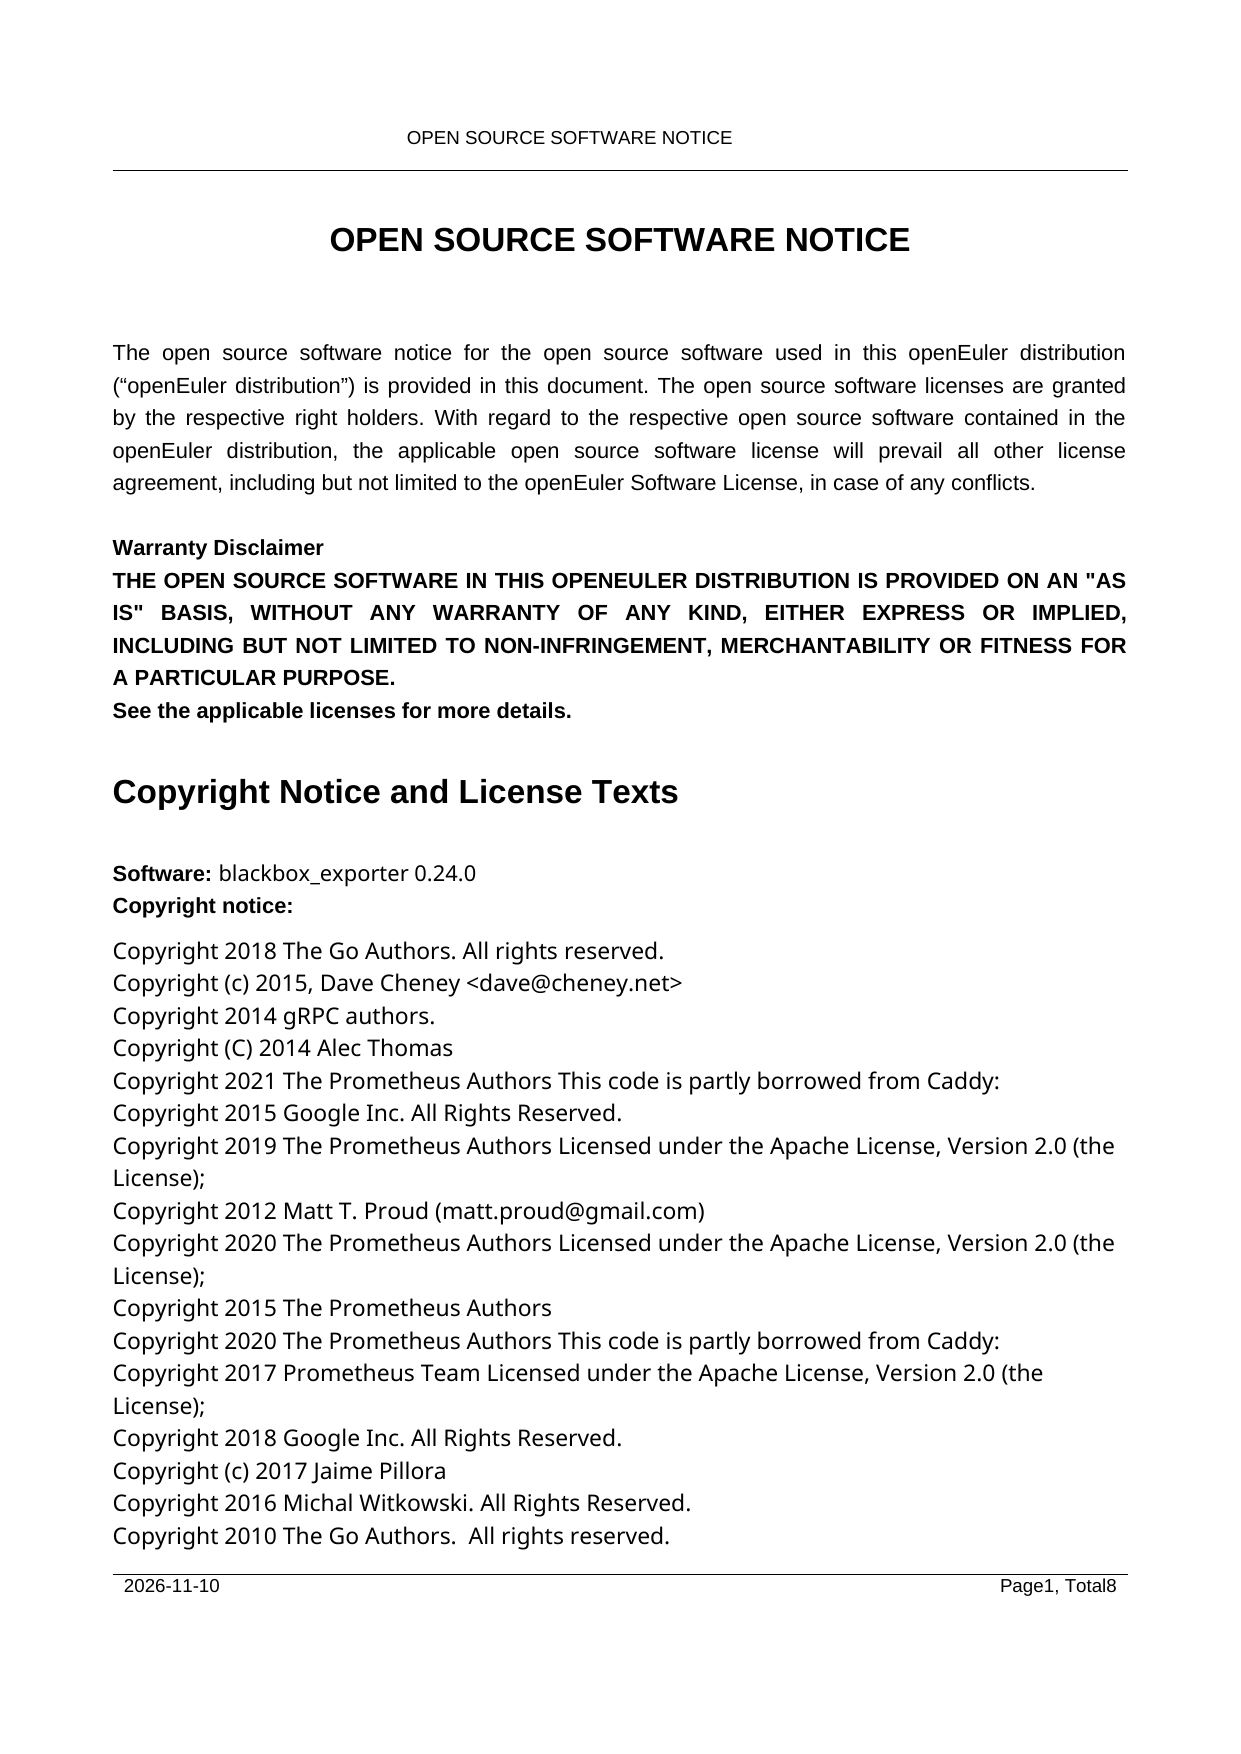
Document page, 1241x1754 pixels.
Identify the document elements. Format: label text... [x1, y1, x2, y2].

text Copyright Notice and License Texts [112, 759, 1128, 824]
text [112, 934, 1128, 1551]
text The open source software notice for the open source software used in this openEuler distribution (“openEuler distribution”) is provided in this document. The open source software licenses are granted by the respective right holders. With regard to the respective open source software contained in the openEuler distribution, the applicable open source software license will prevail all other license agreement, including but not limited to the openEuler Software License, in case of any conflicts. [112, 336, 1128, 499]
text Copyright notice: [112, 889, 1128, 921]
text Warranty Disclaimer [112, 531, 1128, 564]
text THE OPEN SOURCE SOFTWARE IN THIS OPENEULER DISTRIBUTION IS PROVIDED ON AN "AS IS" BASIS, WITHOUT ANY WARRANTY OF ANY KIND, EITHER EXPRESS OR IMPLIED, INCLUDING BUT NOT LIMITED TO NON-INFRINGEMENT, MERCHANTABILITY OR FITNESS FOR A PARTICULAR PURPOSE. See the applicable licenses for more details. [112, 564, 1128, 726]
text OPEN SOURCE SOFTWARE NOTICE [112, 206, 1128, 271]
title Software: blackbox_exporter 0.24.0 [112, 856, 1128, 889]
